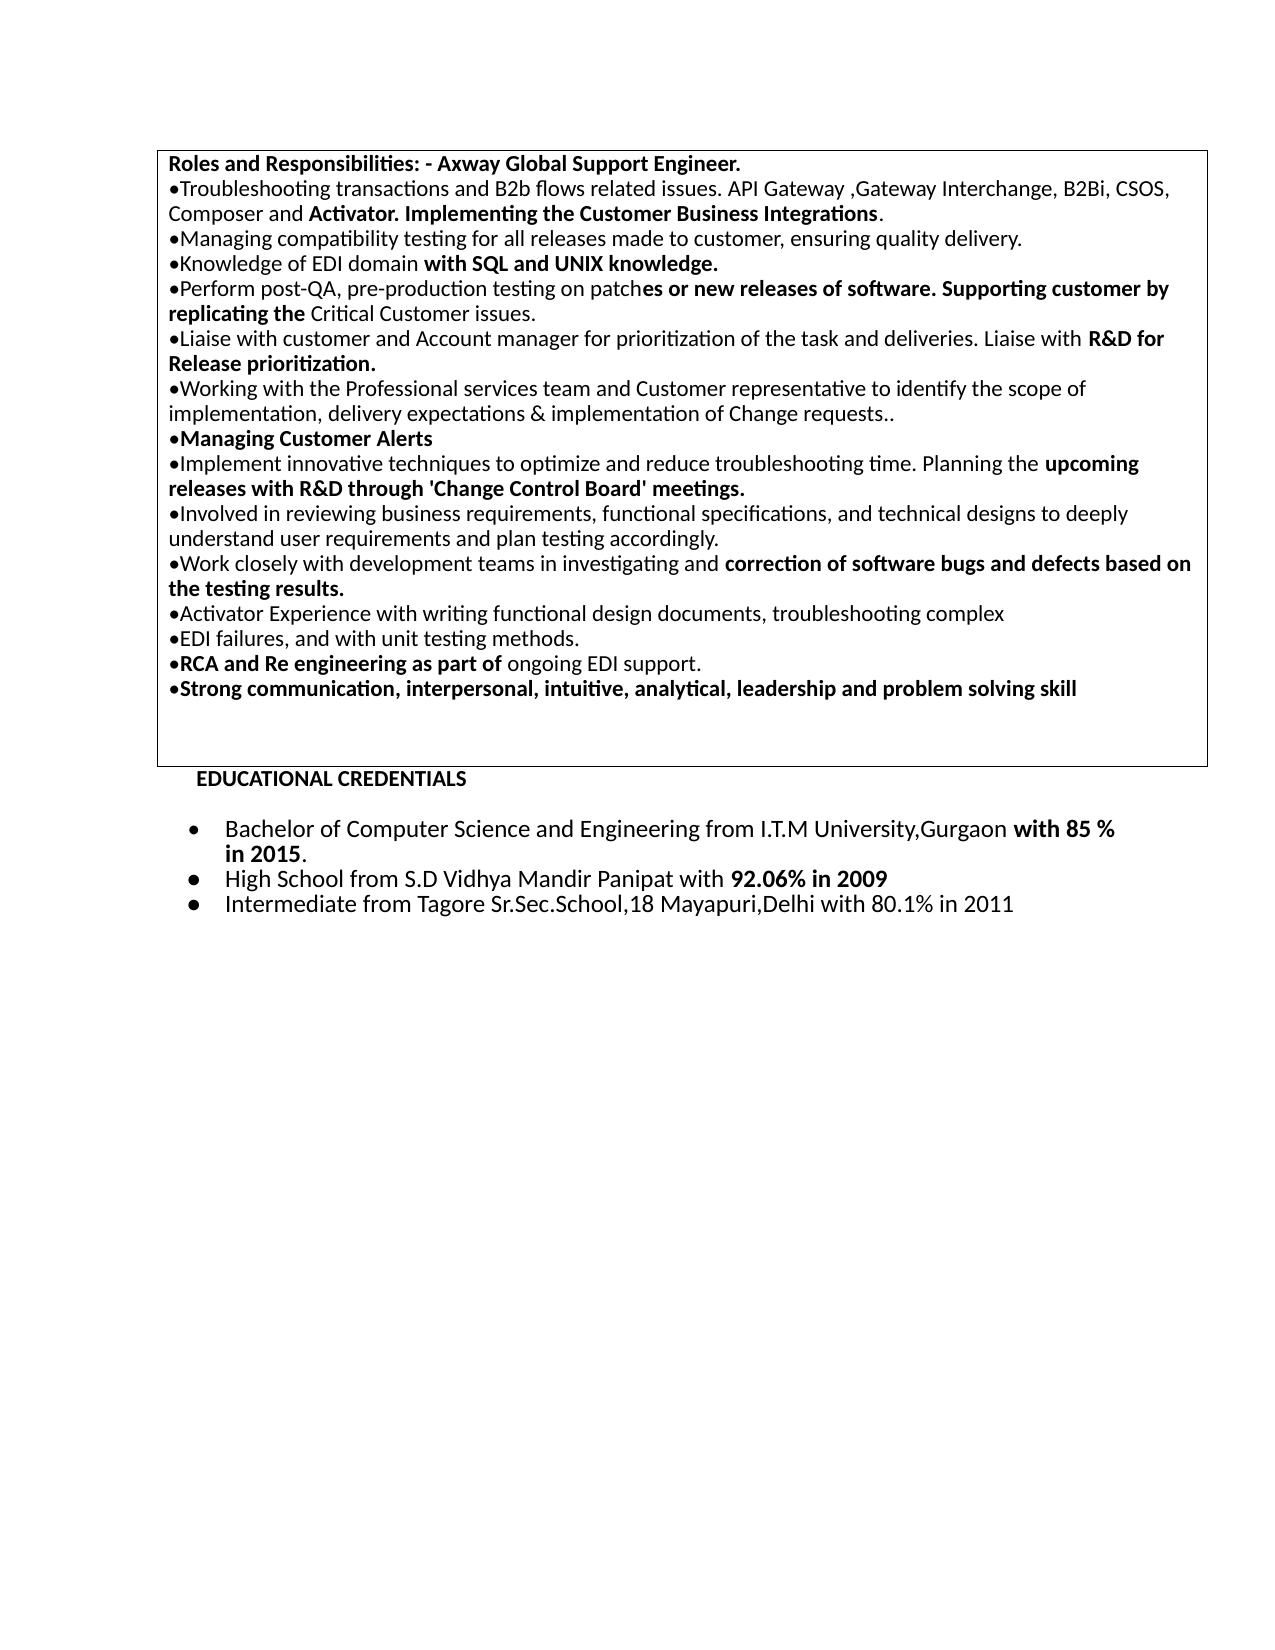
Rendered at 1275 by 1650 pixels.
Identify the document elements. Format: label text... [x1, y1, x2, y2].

list Intermediate from Tagore Sr.Sec.School,18 Mayapuri,Delhi with 80.1% in 2011 [187, 892, 1125, 917]
list High School from S.D Vidhya Mandir Panipat with 92.06% in 2009 [187, 867, 1125, 892]
text EDUCATIONAL CREDENTIALS [150, 767, 1125, 792]
list Bachelor of Computer Science and Engineering from I.T.M University,Gurgaon with 85 % in 2015. [187, 817, 1125, 867]
table_cell Roles and Responsibilities: - Axway Global Support Engineer. •Troubleshooting transactions and B2b flows related issues. API Gateway ,Gateway Interchange, B2Bi, CSOS, Composer and Activator. Implementing the Customer Business Integrations. •Managing compatibility testing for all releases made to customer, ensuring quality delivery. •Knowledge of EDI domain with SQL and UNIX knowledge. •Perform post-QA, pre-production testing on patches or new releases of software. Supporting customer by replicating the Critical Customer issues. •Liaise with customer and Account manager for prioritization of the task and deliveries. Liaise with R&D for Release prioritization. •Working with the Professional services team and Customer representative to identify the scope of implementation, delivery expectations & implementation of Change requests.. •Managing Customer Alerts •Implement innovative techniques to optimize and reduce troubleshooting time. Planning the upcoming releases with R&D through 'Change Control Board' meetings. •Involved in reviewing business requirements, functional specifications, and technical designs to deeply understand user requirements and plan testing accordingly. •Work closely with development teams in investigating and correction of software bugs and defects based on the testing results. •Activator Experience with writing functional design documents, troubleshooting complex •EDI failures, and with unit testing methods. •RCA and Re engineering as part of ongoing EDI support. •Strong communication, interpersonal, intuitive, analytical, leadership and problem solving skill [158, 151, 1207, 766]
